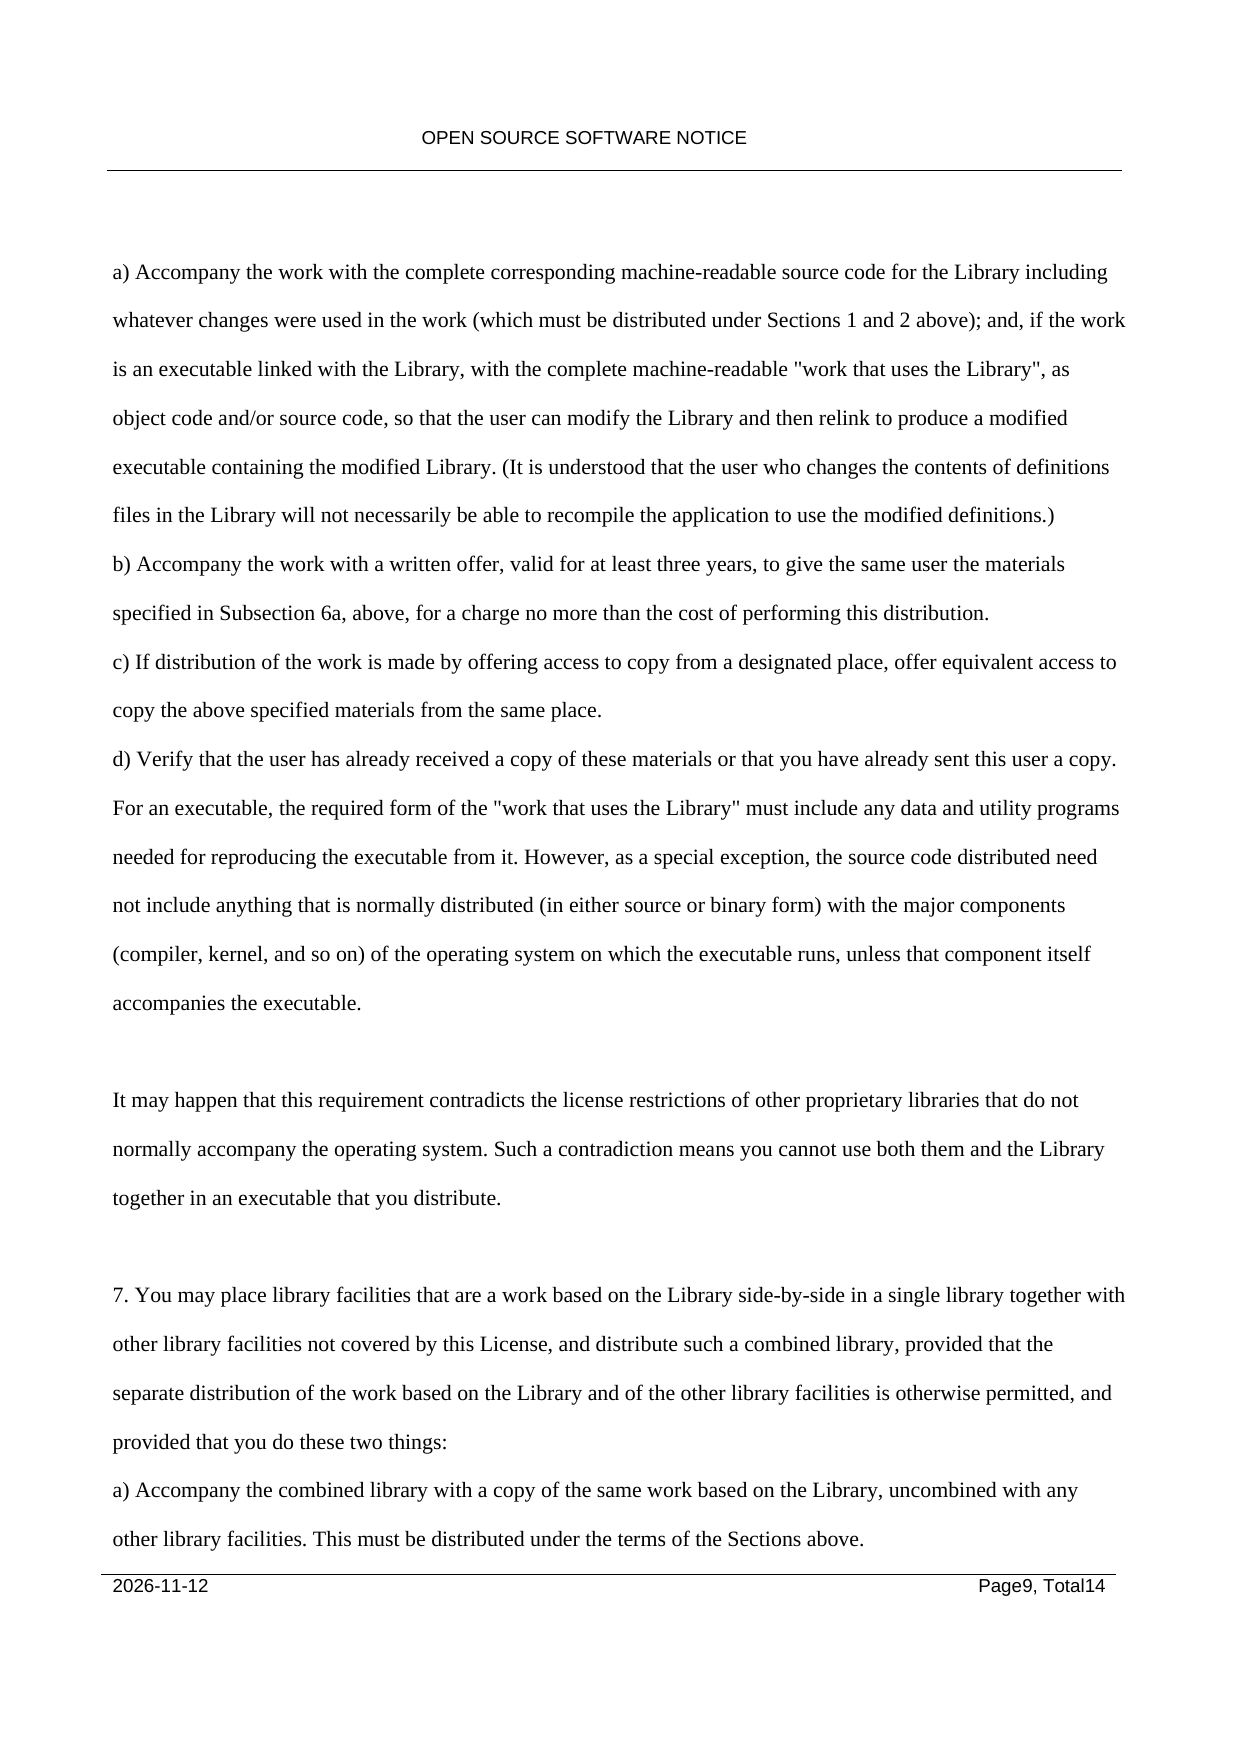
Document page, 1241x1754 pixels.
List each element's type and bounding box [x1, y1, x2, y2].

text [112, 206, 1128, 1555]
